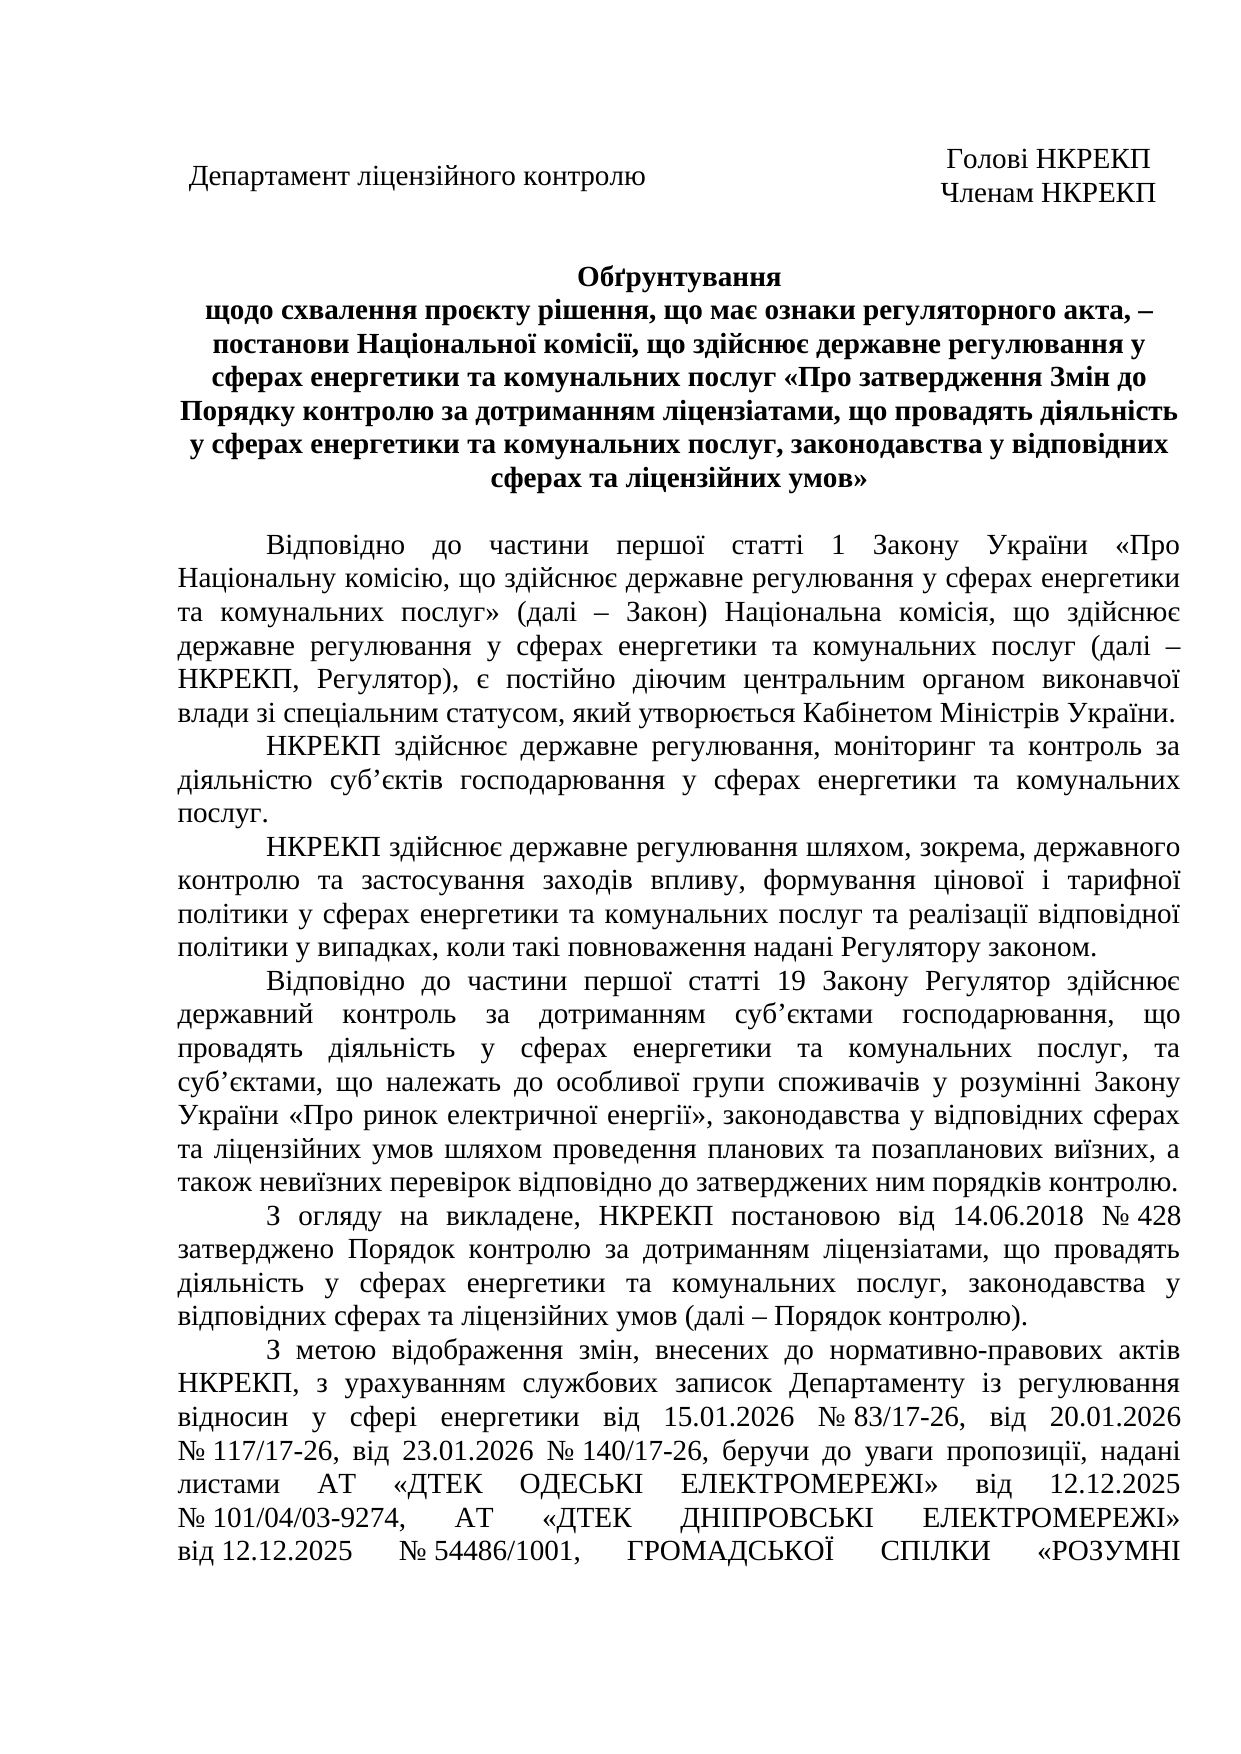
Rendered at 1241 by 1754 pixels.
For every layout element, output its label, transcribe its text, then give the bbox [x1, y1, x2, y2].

text З огляду на викладене, НКРЕКП постановою від 14.06.2018 № 428 затверджено Порядок контролю за дотриманням ліцензіатами, що провадять діяльність у сферах енергетики та комунальних послуг, законодавства у відповідних сферах та ліцензійних умов (далі – Порядок контролю). [177, 1198, 1181, 1332]
text Відповідно до частини першої статті 1 Закону України «Про Національну комісію, що здійснює державне регулювання у сферах енергетики та комунальних послуг» (далі – Закон) Національна комісія, що здійснює державне регулювання у сферах енергетики та комунальних послуг (далі – НКРЕКП, Регулятор), є постійно діючим центральним органом виконавчої влади зі спеціальним статусом, який утворюється Кабінетом Міністрів України. [177, 527, 1181, 728]
table_header Департамент ліцензійного контролю [177, 118, 915, 225]
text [177, 1332, 1181, 1567]
text НКРЕКП здійснює державне регулювання, моніторинг та контроль за діяльністю суб’єктів господарювання у сферах енергетики та комунальних послуг. [177, 728, 1181, 829]
text Обґрунтування [177, 259, 1181, 292]
table_header Голові НКРЕКП Членам НКРЕКП [915, 118, 1181, 225]
text щодо схвалення проєкту рішення, що має ознаки регуляторного акта, – постанови Національної комісії, що здійснює державне регулювання у сферах енергетики та комунальних послуг «Про затвердження Змін до Порядку контролю за дотриманням ліцензіатами, що провадять діяльність у сферах енергетики та комунальних послуг, законодавства у відповідних сферах та ліцензійних умов» [177, 292, 1181, 493]
text Відповідно до частини першої статті 19 Закону Регулятор здійснює державний контроль за дотриманням суб’єктами господарювання, що провадять діяльність у сферах енергетики та комунальних послуг, та суб’єктами, що належать до особливої групи споживачів у розумінні Закону України «Про ринок електричної енергії», законодавства у відповідних сферах та ліцензійних умов шляхом проведення планових та позапланових виїзних, а також невиїзних перевірок відповідно до затверджених ним порядків контролю. [177, 963, 1181, 1198]
text НКРЕКП здійснює державне регулювання шляхом, зокрема, державного контролю та застосування заходів впливу, формування цінової і тарифної політики у сферах енергетики та комунальних послуг та реалізації відповідної політики у випадках, коли такі повноваження надані Регулятору законом. [177, 829, 1181, 963]
